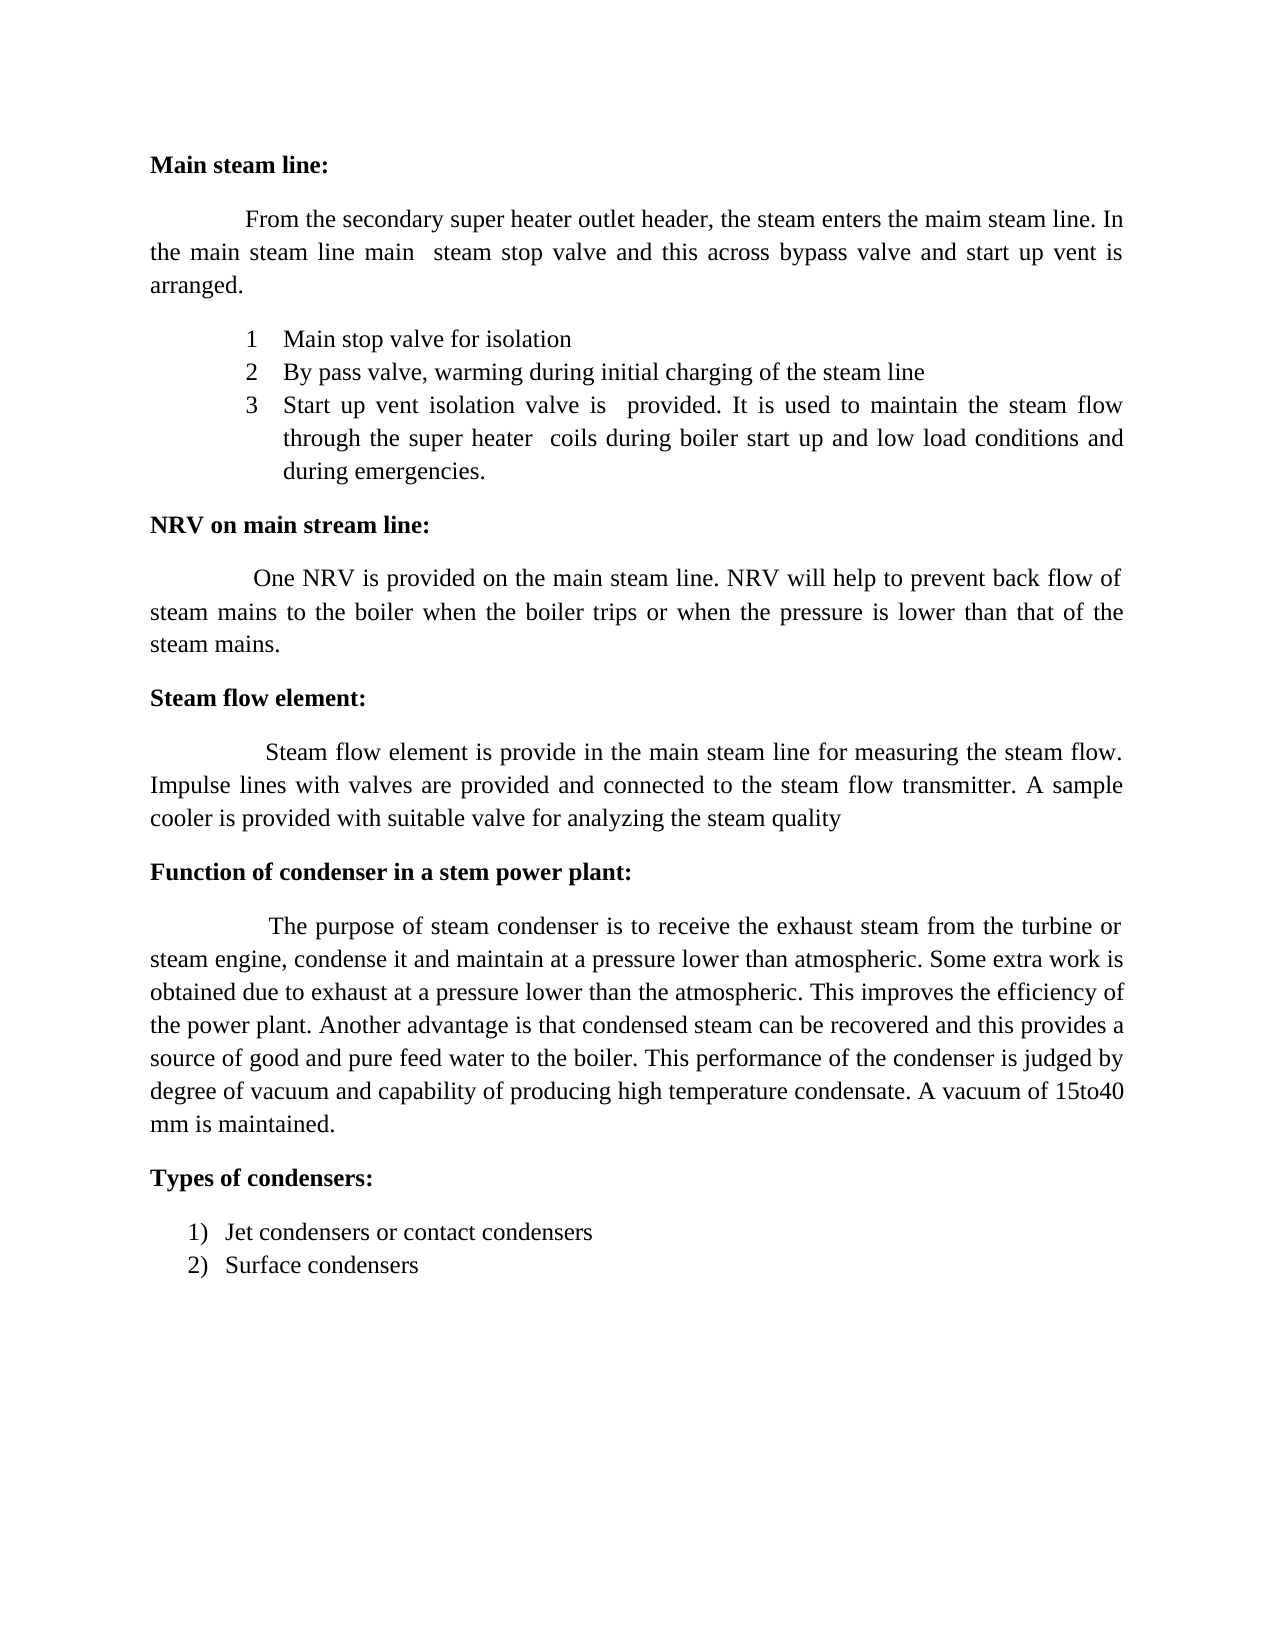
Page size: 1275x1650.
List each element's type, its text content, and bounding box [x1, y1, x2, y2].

text From the secondary super heater outlet header, the steam enters the maim steam line. In the main steam line main steam stop valve and this across bypass valve and start up vent is arranged. [150, 204, 1125, 299]
text Main steam line: [150, 150, 1125, 179]
text NRV on main stream line: [150, 510, 1125, 538]
text One NRV is provided on the main steam line. NRV will help to prevent back flow of steam mains to the boiler when the boiler trips or when the pressure is lower than that of the steam mains. [150, 563, 1125, 658]
text Types of condensers: [150, 1163, 1125, 1192]
list Surface condensers [187, 1250, 1125, 1279]
text Steam flow element is provide in the main steam line for measuring the steam flow. Impulse lines with valves are provided and connected to the steam flow transmitter. A sample cooler is provided with suitable valve for analyzing the steam quality [150, 737, 1125, 832]
text Function of condenser in a stem power plant: [150, 857, 1125, 886]
text Steam flow element: [150, 683, 1125, 712]
text The purpose of steam condenser is to receive the exhaust steam from the turbine or steam engine, condense it and maintain at a pressure lower than atmospheric. Some extra work is obtained due to exhaust at a pressure lower than the atmospheric. This improves the efficiency of the power plant. Another advantage is that condensed steam can be recovered and this provides a source of good and pure feed water to the boiler. This performance of the condenser is judged by degree of vacuum and capability of producing high temperature condensate. A vacuum of 15to40 mm is maintained. [150, 911, 1125, 1138]
list By pass valve, warming during initial charging of the steam line [245, 357, 1125, 386]
list Start up vent isolation valve is provided. It is used to maintain the steam flow through the super heater coils during boiler start up and low load conditions and during emergencies. [245, 390, 1125, 484]
list Jet condensers or contact condensers [187, 1217, 1125, 1246]
list Main stop valve for isolation [245, 324, 1125, 352]
